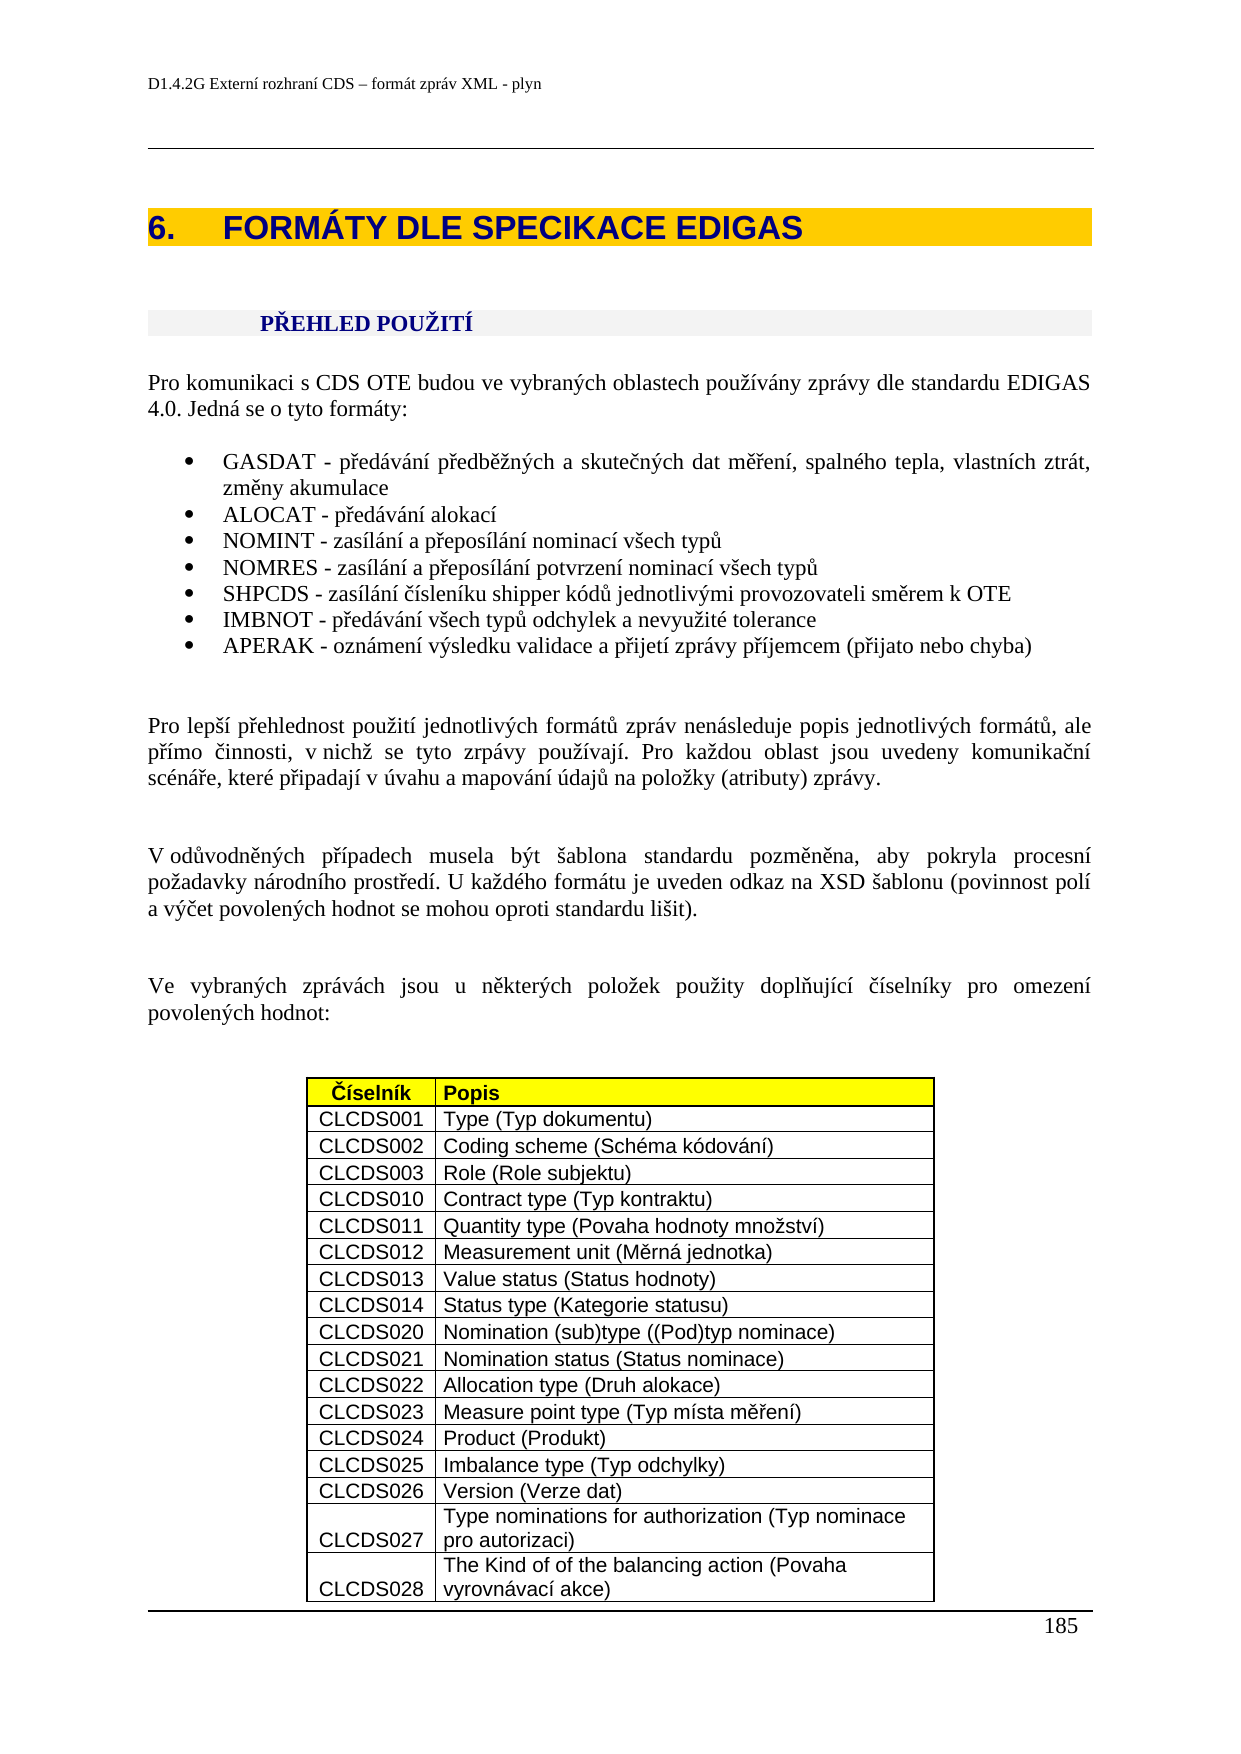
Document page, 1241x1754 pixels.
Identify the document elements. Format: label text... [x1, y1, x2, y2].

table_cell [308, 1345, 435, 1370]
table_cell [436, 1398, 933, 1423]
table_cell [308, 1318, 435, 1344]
list NOMRES - zasílání a přeposílání potvrzení nominací všech typů [185, 553, 1092, 580]
list NOMINT - zasílání a přeposílání nominací všech typů [185, 527, 1092, 553]
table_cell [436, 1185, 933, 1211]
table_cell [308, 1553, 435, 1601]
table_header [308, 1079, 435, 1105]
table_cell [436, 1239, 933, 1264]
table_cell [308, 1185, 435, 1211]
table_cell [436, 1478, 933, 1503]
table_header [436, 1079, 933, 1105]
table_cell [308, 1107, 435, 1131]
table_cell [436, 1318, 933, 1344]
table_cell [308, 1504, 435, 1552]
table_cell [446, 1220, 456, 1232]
list SHPCDS - zasílání čísleníku shipper kódů jednotlivými provozovateli směrem k OTE [185, 580, 1092, 606]
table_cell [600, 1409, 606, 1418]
text Pro lepší přehlednost použití jednotlivých formátů zpráv nenásleduje popis jednotlivých formátů, ale přímo činnosti, v nichž se tyto zrpávy používají. Pro každou oblast jsou uvedeny komunikační scénáře, které připadají v úvahu a mapování údajů na položky (atributy) zprávy. [148, 712, 1092, 791]
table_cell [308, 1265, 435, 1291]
subtitle Formáty dle specikace EDIGAS [148, 208, 1092, 246]
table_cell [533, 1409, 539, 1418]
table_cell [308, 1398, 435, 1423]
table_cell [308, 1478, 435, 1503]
text Ve vybraných zprávách jsou u některých položek použity doplňující číselníky pro omezení povolených hodnot: [148, 972, 1092, 1025]
text V odůvodněných případech musela být šablona standardu pozměněna, aby pokryla procesní požadavky národního prostředí. U každého formátu je uveden odkaz na XSD šablonu (povinnost polí a výčet povolených hodnot se mohou oproti standardu lišit). [148, 842, 1092, 921]
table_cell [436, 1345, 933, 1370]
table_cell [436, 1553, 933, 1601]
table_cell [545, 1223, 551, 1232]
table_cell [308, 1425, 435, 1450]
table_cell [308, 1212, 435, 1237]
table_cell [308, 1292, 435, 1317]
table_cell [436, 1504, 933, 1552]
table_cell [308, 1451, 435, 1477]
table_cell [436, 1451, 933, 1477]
list APERAK - oznámení výsledku validace a přijetí zprávy příjemcem (přijato nebo chyba) [185, 633, 1092, 659]
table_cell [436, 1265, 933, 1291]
list ALOCAT - předávání alokací [185, 501, 1092, 527]
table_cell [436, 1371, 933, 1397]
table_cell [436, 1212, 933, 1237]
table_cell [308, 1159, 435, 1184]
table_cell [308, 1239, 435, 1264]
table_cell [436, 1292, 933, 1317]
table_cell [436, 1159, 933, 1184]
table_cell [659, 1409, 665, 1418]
list IMBNOT - předávání všech typů odchylek a nevyužité tolerance [185, 606, 1092, 633]
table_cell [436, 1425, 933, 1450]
text Pro komunikaci s CDS OTE budou ve vybraných oblastech používány zprávy dle standardu EDIGAS 4.0. Jedná se o tyto formáty: [148, 369, 1092, 422]
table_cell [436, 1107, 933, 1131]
subtitle Přehled použití [148, 310, 1092, 336]
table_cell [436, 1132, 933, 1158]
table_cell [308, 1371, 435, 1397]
list GASDAT - předávání předběžných a skutečných dat měření, spalného tepla, vlastních ztrát, změny akumulace [185, 448, 1092, 501]
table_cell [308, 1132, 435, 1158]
